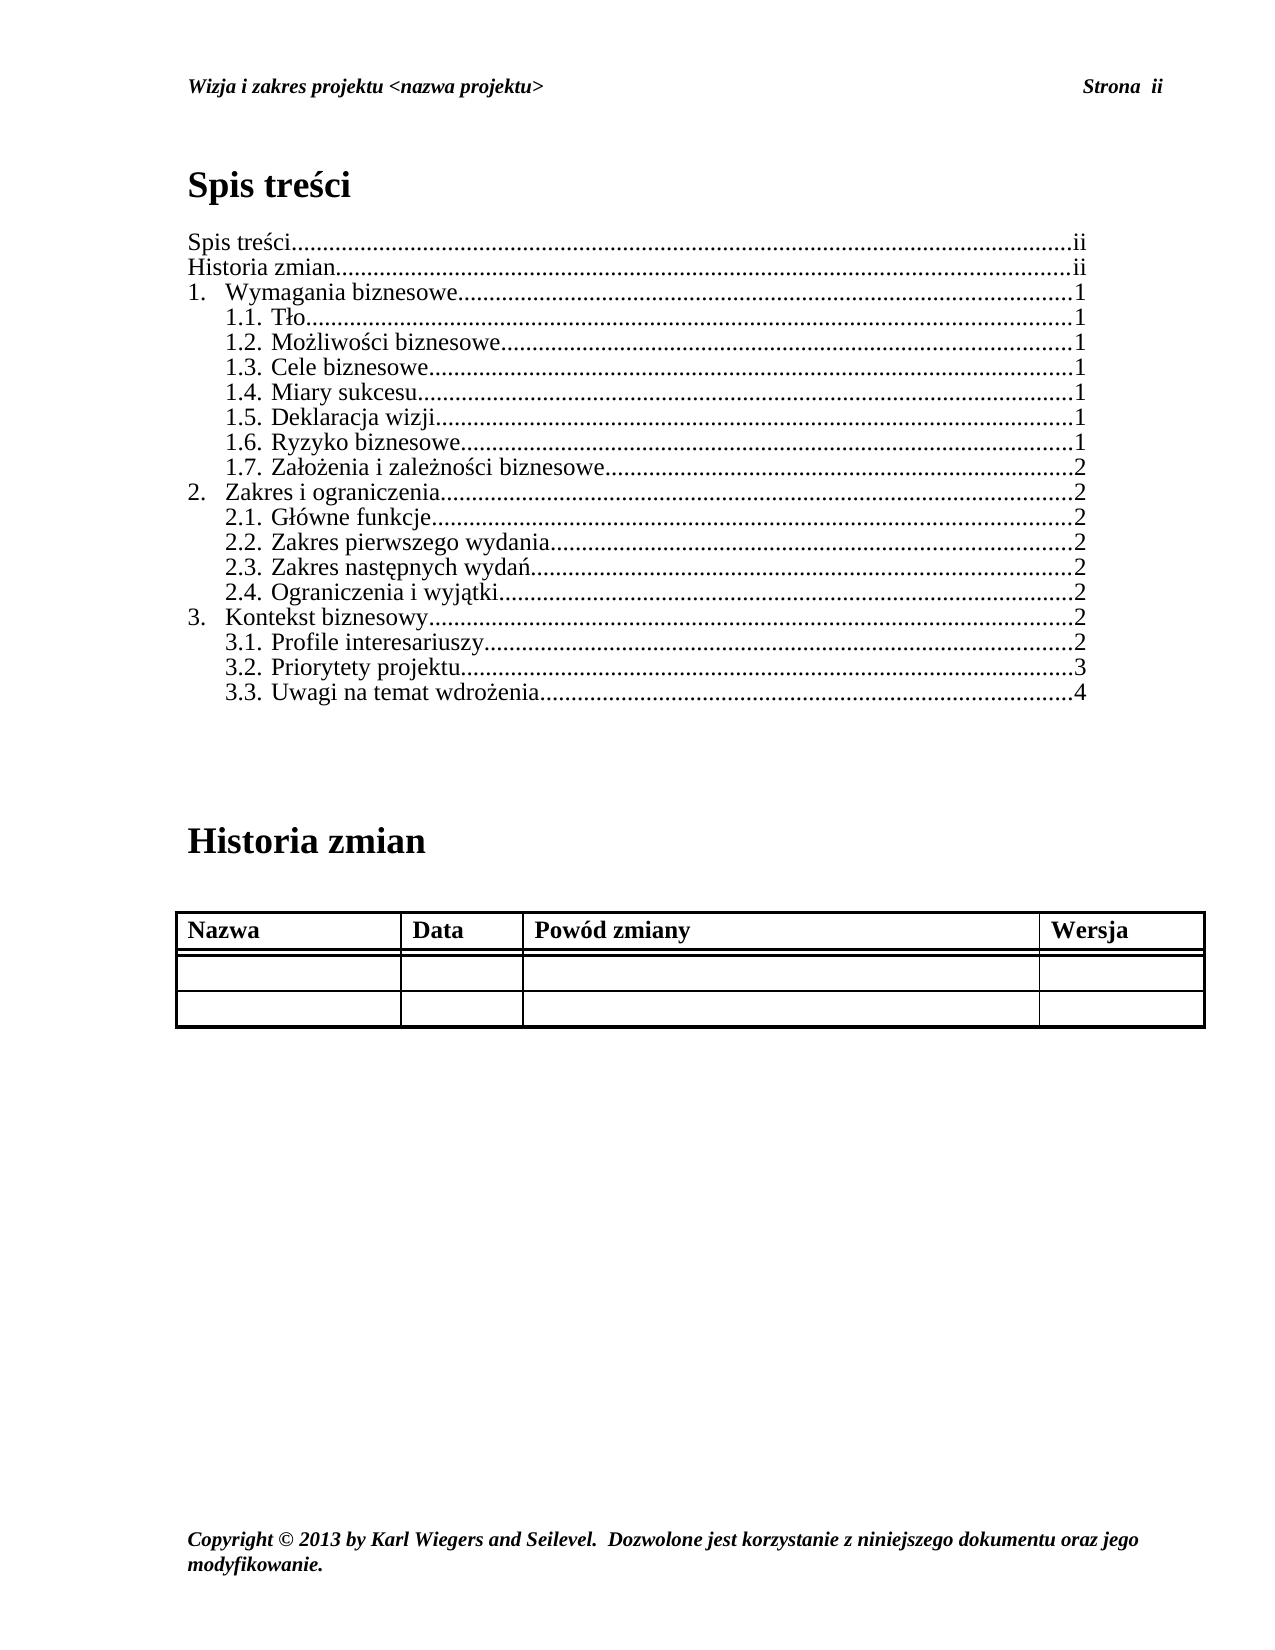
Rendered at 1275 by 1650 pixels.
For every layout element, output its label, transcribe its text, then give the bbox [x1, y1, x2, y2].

text 1.6. Ryzyko biznesowe 1 [225, 431, 1087, 456]
table_header Data [402, 914, 522, 948]
text 3.1. Profile interesariuszy 2 [225, 631, 1087, 656]
text 2. Zakres i ograniczenia 2 [187, 481, 1087, 506]
table_cell [178, 957, 400, 990]
text 1.3. Cele biznesowe 1 [225, 356, 1087, 381]
text 3. Kontekst biznesowy 2 [187, 606, 1087, 631]
text 2.1. Główne funkcje 2 [225, 506, 1087, 531]
table_cell [524, 957, 1039, 990]
table_header Nazwa [178, 914, 400, 948]
text 3.2. Priorytety projektu 3 [225, 656, 1087, 681]
text 1.7. Założenia i zależności biznesowe 2 [225, 456, 1087, 481]
text 3.3. Uwagi na temat wdrożenia 4 [225, 681, 1087, 706]
table_header Wersja [1040, 914, 1203, 948]
text Spis treści [187, 162, 1087, 206]
text Spis treści ii [187, 231, 1087, 256]
table_cell [1040, 992, 1203, 1025]
text 1. Wymagania biznesowe 1 [187, 281, 1087, 306]
table_header Powód zmiany [524, 914, 1039, 948]
table_cell [524, 992, 1039, 1025]
table_cell [402, 957, 522, 990]
text 1.4. Miary sukcesu 1 [225, 381, 1087, 406]
table_cell [1040, 957, 1203, 990]
text 2.4. Ograniczenia i wyjątki 2 [225, 581, 1087, 606]
table_cell [178, 992, 400, 1025]
text Historia zmian [187, 818, 1087, 861]
text 2.2. Zakres pierwszego wydania 2 [225, 531, 1087, 556]
table_cell [402, 992, 522, 1025]
text 1.1. Tło 1 [225, 306, 1087, 331]
text 1.2. Możliwości biznesowe 1 [225, 331, 1087, 356]
text Historia zmian ii [187, 256, 1087, 281]
text 1.5. Deklaracja wizji 1 [225, 406, 1087, 431]
text 2.3. Zakres następnych wydań 2 [225, 556, 1087, 581]
